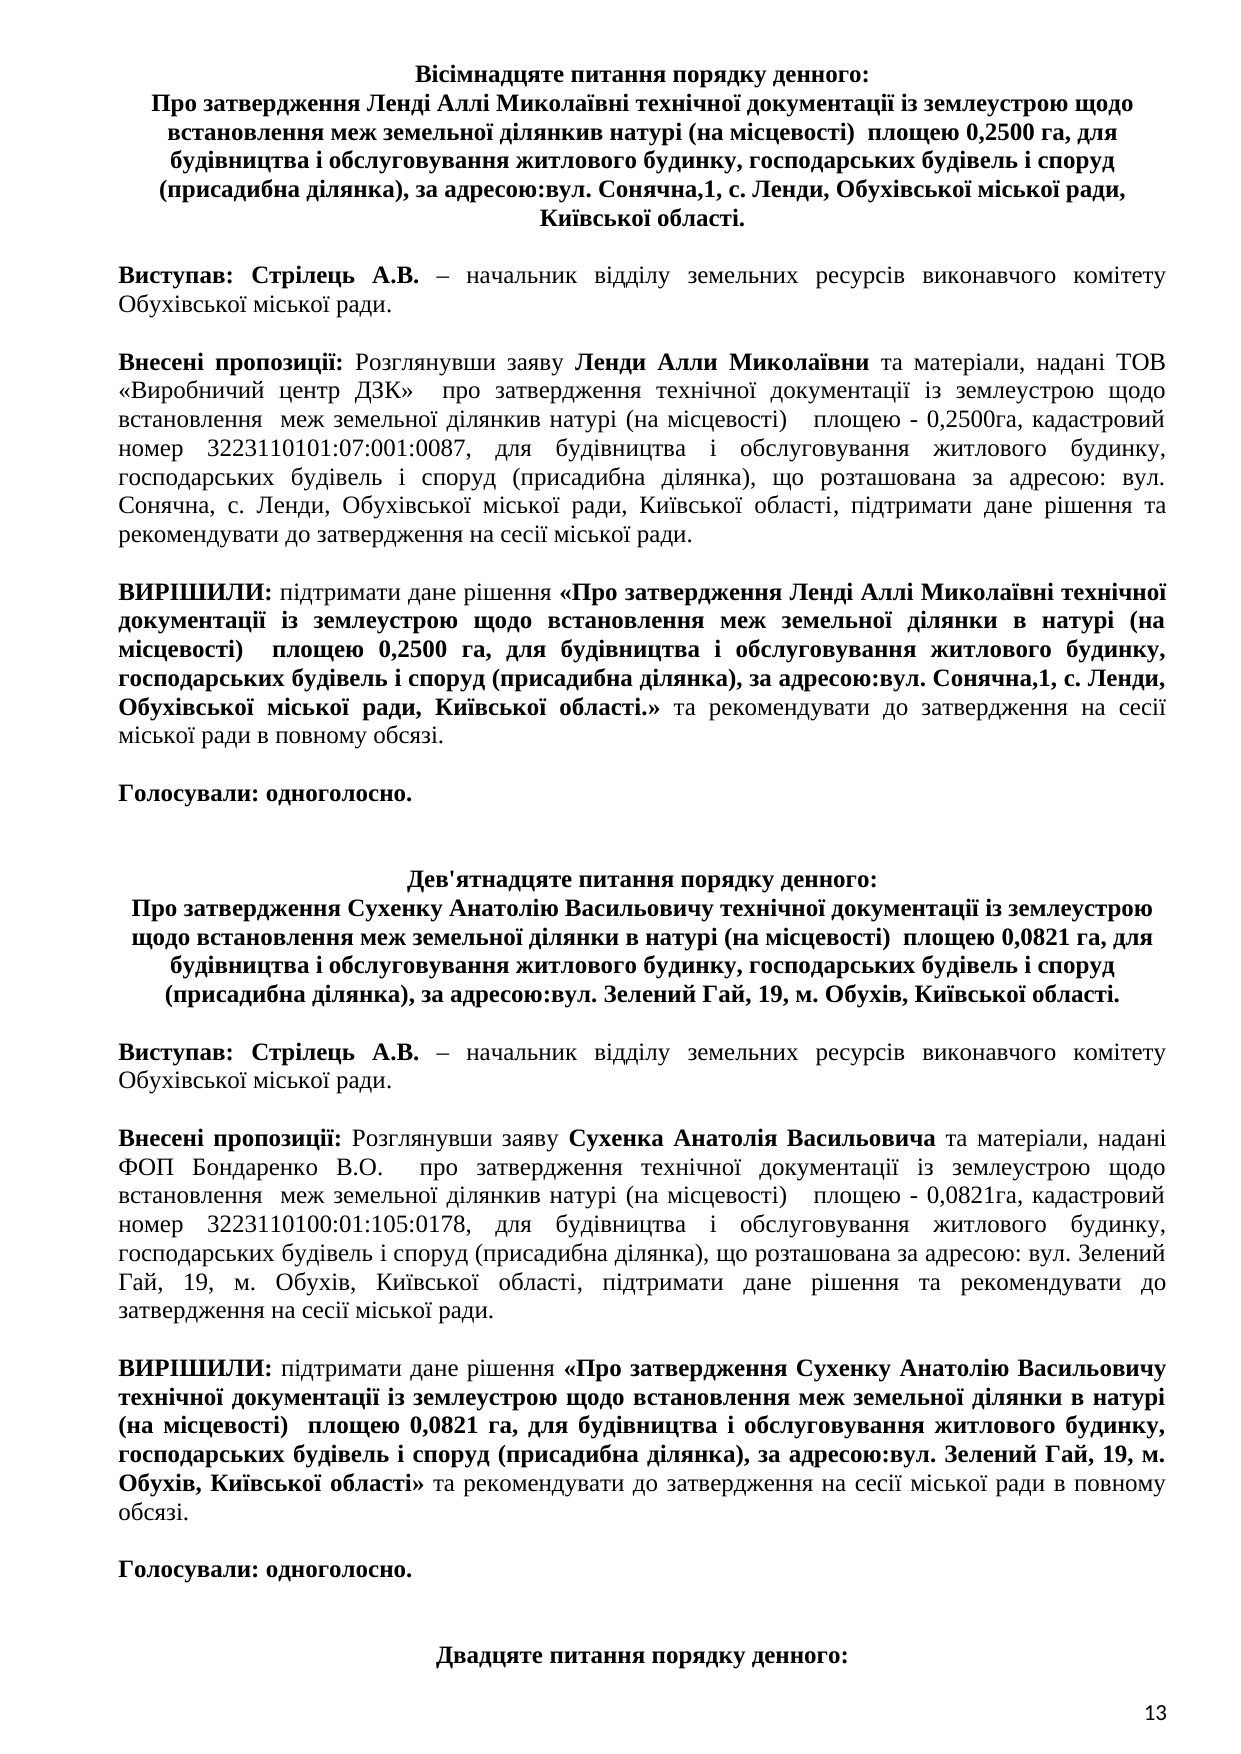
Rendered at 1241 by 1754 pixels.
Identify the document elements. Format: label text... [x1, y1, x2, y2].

text Про затвердження Ленді Аллі Миколаївні технічної документації із землеустрою щодо встановлення меж земельної ділянкив натурі (на місцевості) площею 0,2500 га, для будівництва і обслуговування житлового будинку, господарських будівель і споруд (присадибна ділянка), за адресою:вул. Сонячна,1, с. Ленди, Обухівської міської ради, Київської області. [118, 88, 1167, 232]
text Виступав: Стрілець А.В. – начальник відділу земельних ресурсів виконавчого комітету Обухівської міської ради. [118, 260, 1167, 318]
text Про затвердження Сухенку Анатолію Васильовичу технічної документації із землеустрою щодо встановлення меж земельної ділянки в натурі (на місцевості) площею 0,0821 га, для будівництва і обслуговування житлового будинку, господарських будівель і споруд (присадибна ділянка), за адресою:вул. Зелений Гай, 19, м. Обухів, Київської області. [118, 893, 1167, 1008]
list Внесені пропозиції: Розглянувши заяву Ленди Алли Миколаївни та матеріали, надані ТОВ «Виробничий центр ДЗК» про затвердження технічної документації із землеустрою щодо встановлення меж земельної ділянкив натурі (на місцевості) площею - 0,2500га, кадастровий номер 3223110101:07:001:0087, для будівництва і обслуговування житлового будинку, господарських будівель і споруд (присадибна ділянка), що розташована за адресою: вул. Сонячна, с. Ленди, Обухівської міської ради, Київської області, підтримати дане рішення та рекомендувати до затвердження на сесії міської ради. [118, 347, 1167, 548]
text Вісімнадцяте питання порядку денного: [118, 59, 1167, 88]
text Дев'ятнадцяте питання порядку денного: [118, 864, 1167, 893]
text ВИРІШИЛИ: підтримати дане рішення «Про затвердження Ленді Аллі Миколаївні технічної документації із землеустрою щодо встановлення меж земельної ділянки в натурі (на місцевості) площею 0,2500 га, для будівництва і обслуговування житлового будинку, господарських будівель і споруд (присадибна ділянка), за адресою:вул. Сонячна,1, с. Ленди, Обухівської міської ради, Київської області.» та рекомендувати до затвердження на сесії міської ради в повному обсязі. [118, 577, 1167, 749]
text Виступав: Стрілець А.В. – начальник відділу земельних ресурсів виконавчого комітету Обухівської міської ради. [118, 1037, 1167, 1094]
text Двадцяте питання порядку денного: [118, 1640, 1167, 1669]
text Голосували: одноголосно. [118, 778, 1167, 807]
text Внесені пропозиції: Розглянувши заяву Сухенка Анатолія Васильовича та матеріали, надані ФОП Бондаренко В.О. про затвердження технічної документації із землеустрою щодо встановлення меж земельної ділянкив натурі (на місцевості) площею - 0,0821га, кадастровий номер 3223110100:01:105:0178, для будівництва і обслуговування житлового будинку, господарських будівель і споруд (присадибна ділянка), що розташована за адресою: вул. Зелений Гай, 19, м. Обухів, Київської області, підтримати дане рішення та рекомендувати до затвердження на сесії міської ради. [118, 1123, 1167, 1324]
text Голосували: одноголосно. [118, 1554, 1167, 1583]
text ВИРІШИЛИ: підтримати дане рішення «Про затвердження Сухенку Анатолію Васильовичу технічної документації із землеустрою щодо встановлення меж земельної ділянки в натурі (на місцевості) площею 0,0821 га, для будівництва і обслуговування житлового будинку, господарських будівель і споруд (присадибна ділянка), за адресою:вул. Зелений Гай, 19, м. Обухів, Київської області» та рекомендувати до затвердження на сесії міської ради в повному обсязі. [118, 1353, 1167, 1525]
